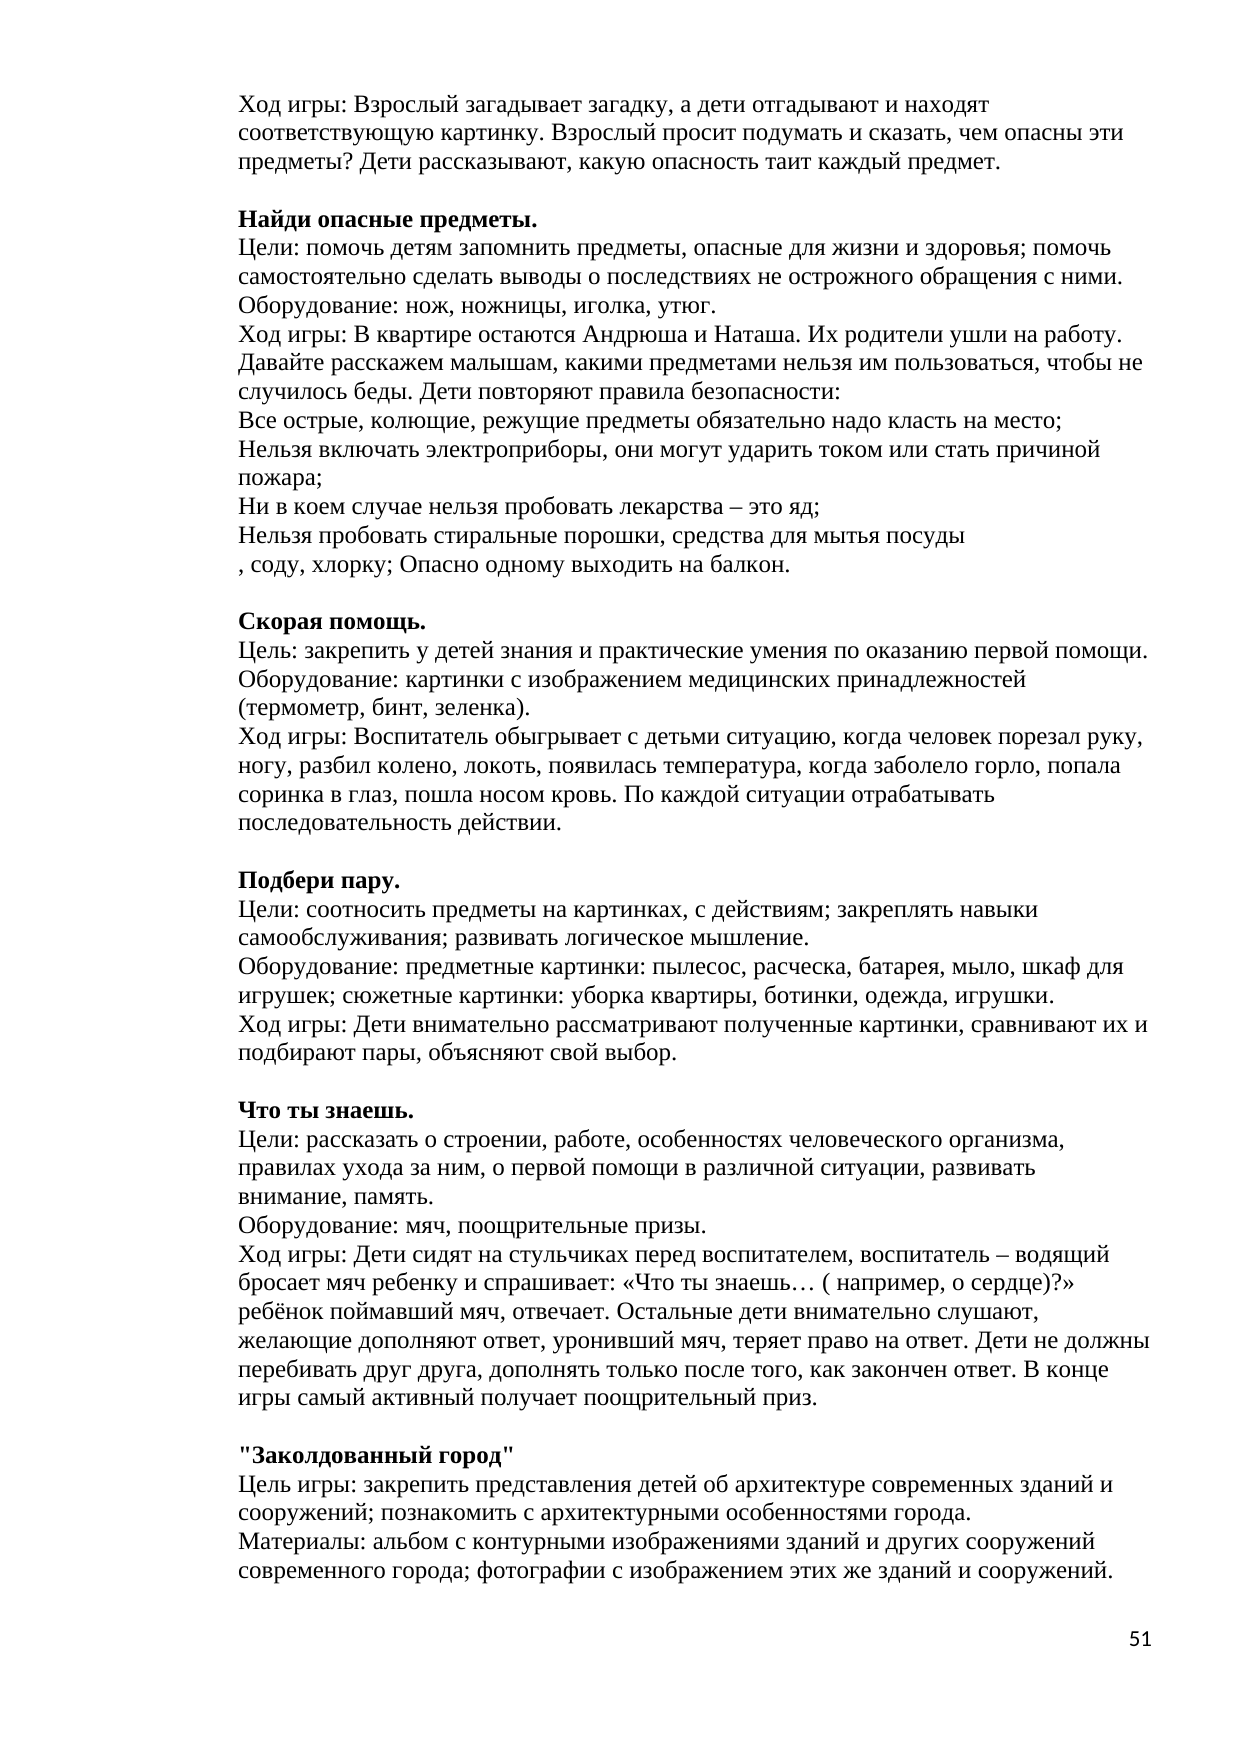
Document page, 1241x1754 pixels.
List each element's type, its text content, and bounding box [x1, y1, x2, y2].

text Цель: закрепить у детей знания и практические умения по оказанию первой помощи. [238, 635, 1152, 664]
text Материалы: альбом с контурными изображениями зданий и других сооружений современного города; фотографии с изображением этих же зданий и сооружений. [238, 1526, 1152, 1584]
text Что ты знаешь. [238, 1095, 1152, 1124]
text Ход игры: Взрослый загадывает загадку, а дети отгадывают и находят соответствующую картинку. Взрослый просит подумать и сказать, чем опасны эти предметы? Дети рассказывают, какую опасность таит каждый предмет. [238, 89, 1152, 175]
text Ни в коем случае нельзя пробовать лекарства – это яд; [238, 491, 1152, 520]
text Цели: рассказать о строении, работе, особенностях человеческого организма, правилах ухода за ним, о первой помощи в различной ситуации, развивать внимание, память. [238, 1124, 1152, 1210]
text Нельзя пробовать стиральные порошки, средства для мытья посуды [238, 520, 1152, 549]
text , соду, хлорку; Опасно одному выходить на балкон. [238, 549, 1152, 577]
text Цели: соотносить предметы на картинках, с действиям; закреплять навыки самообслуживания; развивать логическое мышление. [238, 894, 1152, 951]
text "Заколдованный город" [238, 1440, 1152, 1469]
text Ход игры: Дети сидят на стульчиках перед воспитателем, воспитатель – водящий бросает мяч ребенку и спрашивает: «Что ты знаешь… ( например, о сердце)?» ребёнок поймавший мяч, отвечает. Остальные дети внимательно слушают, желающие дополняют ответ, уронивший мяч, теряет право на ответ. Дети не должны перебивать друг друга, дополнять только после того, как закончен ответ. В конце игры самый активный получает поощрительный приз. [238, 1239, 1152, 1411]
text Оборудование: нож, ножницы, иголка, утюг. [238, 290, 1152, 319]
text Нельзя включать электроприборы, они могут ударить током или стать причиной пожара; [238, 434, 1152, 491]
text Оборудование: мяч, поощрительные призы. [238, 1210, 1152, 1239]
text Все острые, колющие, режущие предметы обязательно надо класть на место; [238, 405, 1152, 434]
text Скорая помощь. [238, 606, 1152, 635]
text Ход игры: Воспитатель обыгрывает с детьми ситуацию, когда человек порезал руку, ногу, разбил колено, локоть, появилась температура, когда заболело горло, попала соринка в глаз, пошла носом кровь. По каждой ситуации отрабатывать последовательность действии. [238, 721, 1152, 836]
text Ход игры: В квартире остаются Андрюша и Наташа. Их родители ушли на работу. Давайте расскажем малышам, какими предметами нельзя им пользоваться, чтобы не случилось беды. Дети повторяют правила безопасности: [238, 319, 1152, 405]
text Подбери пару. [238, 865, 1152, 894]
text Оборудование: картинки с изображением медицинских принадлежностей (термометр, бинт, зеленка). [238, 664, 1152, 721]
text Цели: помочь детям запомнить предметы, опасные для жизни и здоровья; помочь самостоятельно сделать выводы о последствиях не острожного обращения с ними. [238, 232, 1152, 290]
text Ход игры: Дети внимательно рассматривают полученные картинки, сравнивают их и подбирают пары, объясняют свой выбор. [238, 1009, 1152, 1066]
text Найди опасные предметы. [238, 204, 1152, 232]
text Цель игры: закрепить представления детей об архитектуре современных зданий и сооружений; познакомить с архитектурными особенностями города. [238, 1469, 1152, 1526]
text Оборудование: предметные картинки: пылесос, расческа, батарея, мыло, шкаф для игрушек; сюжетные картинки: уборка квартиры, ботинки, одежда, игрушки. [238, 951, 1152, 1009]
